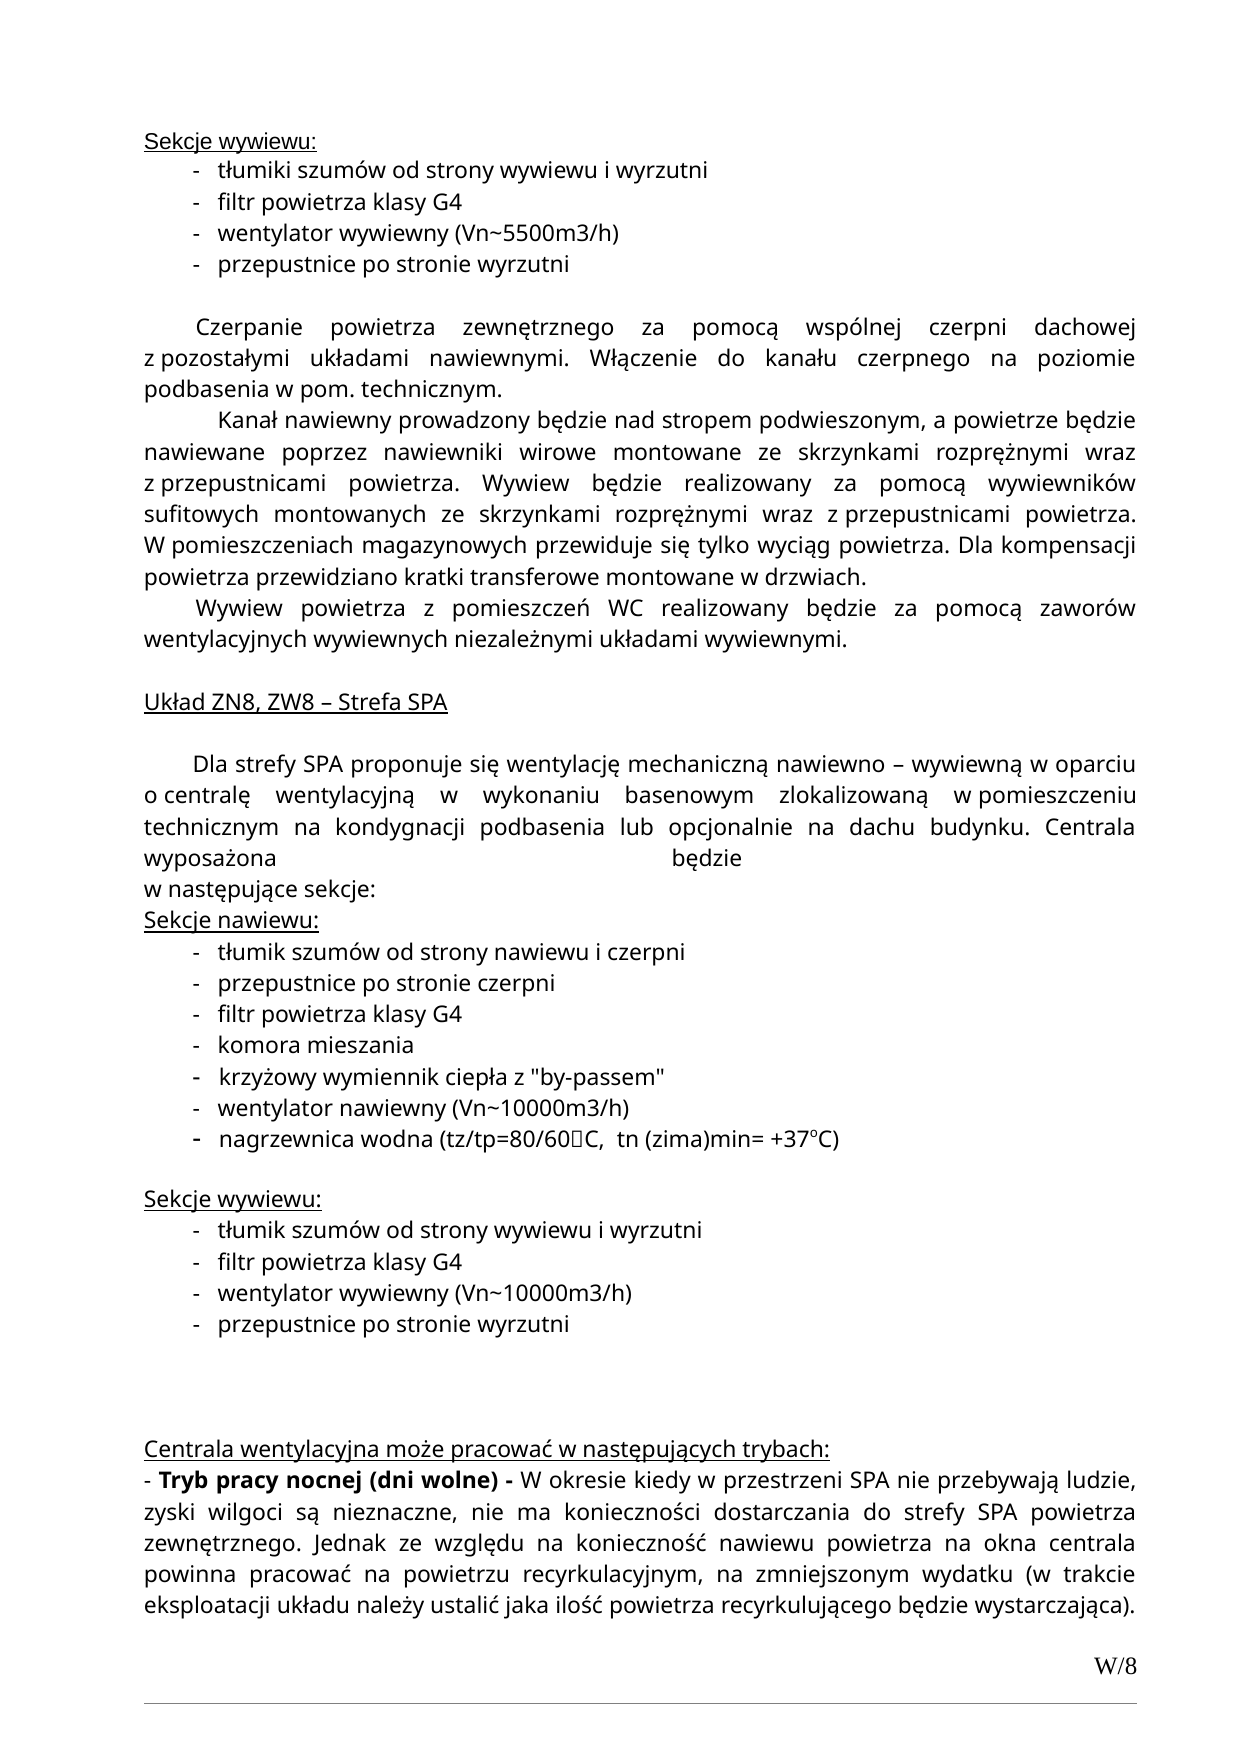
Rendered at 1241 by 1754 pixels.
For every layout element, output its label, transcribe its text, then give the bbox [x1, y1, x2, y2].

text - tłumiki szumów od strony wywiewu i wyrzutni [192, 154, 1137, 186]
text Sekcje nawiewu: [144, 904, 1137, 936]
text - tłumik szumów od strony wywiewu i wyrzutni [192, 1214, 1137, 1246]
text - komora mieszania [192, 1029, 1137, 1061]
text Wywiew powietrza z pomieszczeń WC realizowany będzie za pomocą zaworów wentylacyjnych wywiewnych niezależnymi układami wywiewnymi. [144, 592, 1137, 654]
text Kanał nawiewny prowadzony będzie nad stropem podwieszonym, a powietrze będzie nawiewane poprzez nawiewniki wirowe montowane ze skrzynkami rozprężnymi wraz z przepustnicami powietrza. Wywiew będzie realizowany za pomocą wywiewników sufitowych montowanych ze skrzynkami rozprężnymi wraz z przepustnicami powietrza. W pomieszczeniach magazynowych przewiduje się tylko wyciąg powietrza. Dla kompensacji powietrza przewidziano kratki transferowe montowane w drzwiach. [144, 404, 1137, 592]
text Czerpanie powietrza zewnętrznego za pomocą wspólnej czerpni dachowej z pozostałymi układami nawiewnymi. Włączenie do kanału czerpnego na poziomie podbasenia w pom. technicznym. [144, 311, 1137, 404]
text Sekcje wywiewu: [144, 128, 1137, 154]
text - filtr powietrza klasy G4 [192, 1246, 1137, 1277]
text - przepustnice po stronie czerpni [192, 967, 1137, 998]
text - filtr powietrza klasy G4 [192, 998, 1137, 1029]
text Centrala wentylacyjna może pracować w następujących trybach: [144, 1433, 1137, 1464]
list nagrzewnica wodna (tz/tp=80/60C, tn (zima)min= +37oC) [192, 1123, 1137, 1154]
text - przepustnice po stronie wyrzutni [192, 248, 1137, 279]
text - filtr powietrza klasy G4 [192, 186, 1137, 217]
text - wentylator wywiewny (Vn~10000m3/h) [192, 1277, 1137, 1308]
text Sekcje wywiewu: [144, 1183, 1137, 1214]
text - tłumik szumów od strony nawiewu i czerpni [192, 936, 1137, 967]
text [144, 1464, 1137, 1621]
text Dla strefy SPA proponuje się wentylację mechaniczną nawiewno – wywiewną w oparciu o centralę wentylacyjną w wykonaniu basenowym zlokalizowaną w pomieszczeniu technicznym na kondygnacji podbasenia lub opcjonalnie na dachu budynku. Centrala wyposażona będzie w następujące sekcje: [144, 748, 1137, 904]
text Układ ZN8, ZW8 – Strefa SPA [144, 686, 1137, 717]
text - wentylator nawiewny (Vn~10000m3/h) [192, 1092, 1137, 1123]
text - przepustnice po stronie wyrzutni [192, 1308, 1137, 1339]
list krzyżowy wymiennik ciepła z "by-passem" [192, 1061, 1137, 1092]
text - wentylator wywiewny (Vn~5500m3/h) [192, 217, 1137, 248]
